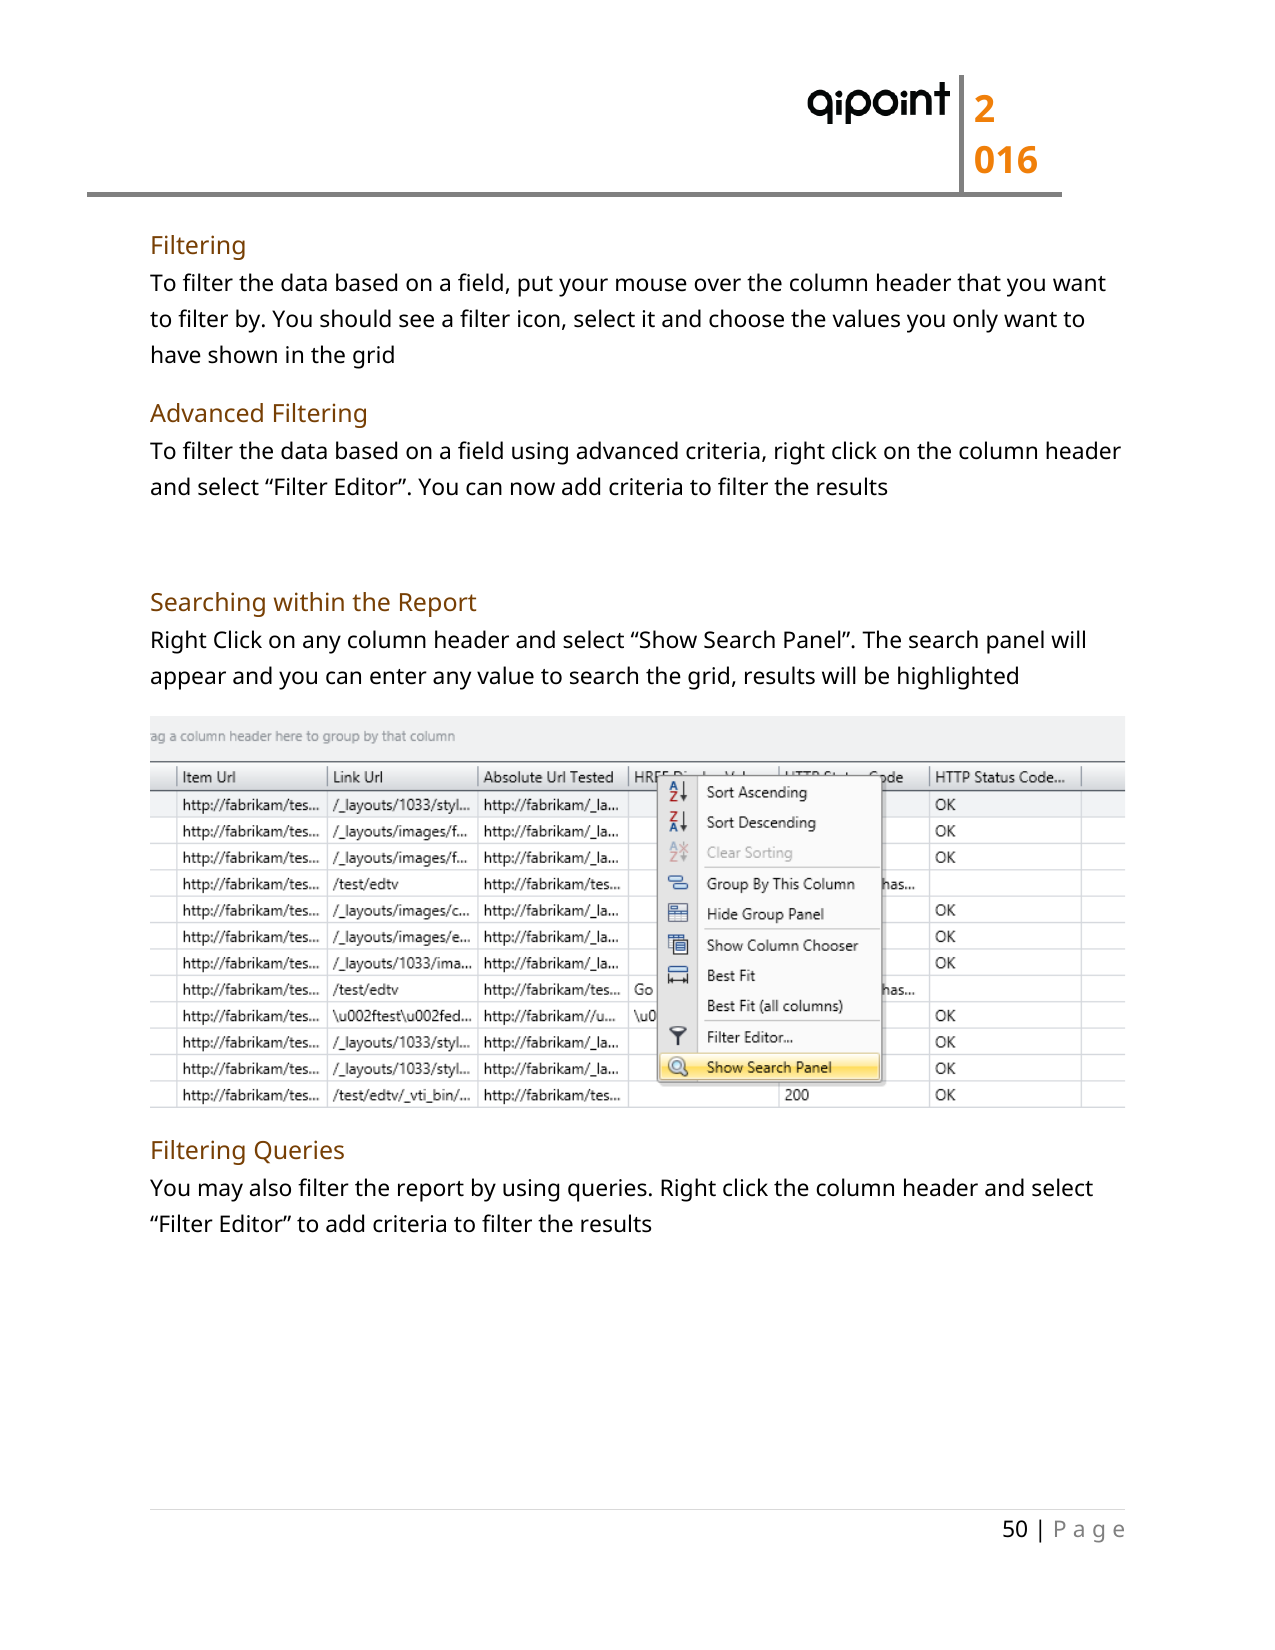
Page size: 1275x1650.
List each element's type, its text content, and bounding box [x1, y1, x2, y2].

picture [807, 82, 950, 124]
subtitle Filtering Queries [150, 1133, 1125, 1167]
subtitle Filtering [150, 228, 1125, 262]
text To filter the data based on a field using advanced criteria, right click on the column header and select “Filter Editor”. You can now add criteria to filter the results [150, 435, 1125, 502]
text To filter the data based on a field, put your mouse over the column header that you want to filter by. You should see a filter icon, select it and choose the values you only want to have shown in the grid [150, 267, 1125, 370]
text You may also filter the report by using queries. Right click the column header and select “Filter Editor” to add criteria to filter the results [150, 1172, 1125, 1239]
picture [150, 716, 1125, 1108]
text Right Click on any column header and select “Show Search Panel”. The search panel will appear and you can enter any value to search the grid, results will be highlighted [150, 624, 1125, 691]
subtitle Advanced Filtering [150, 396, 1125, 430]
subtitle Searching within the Report [150, 584, 1125, 618]
